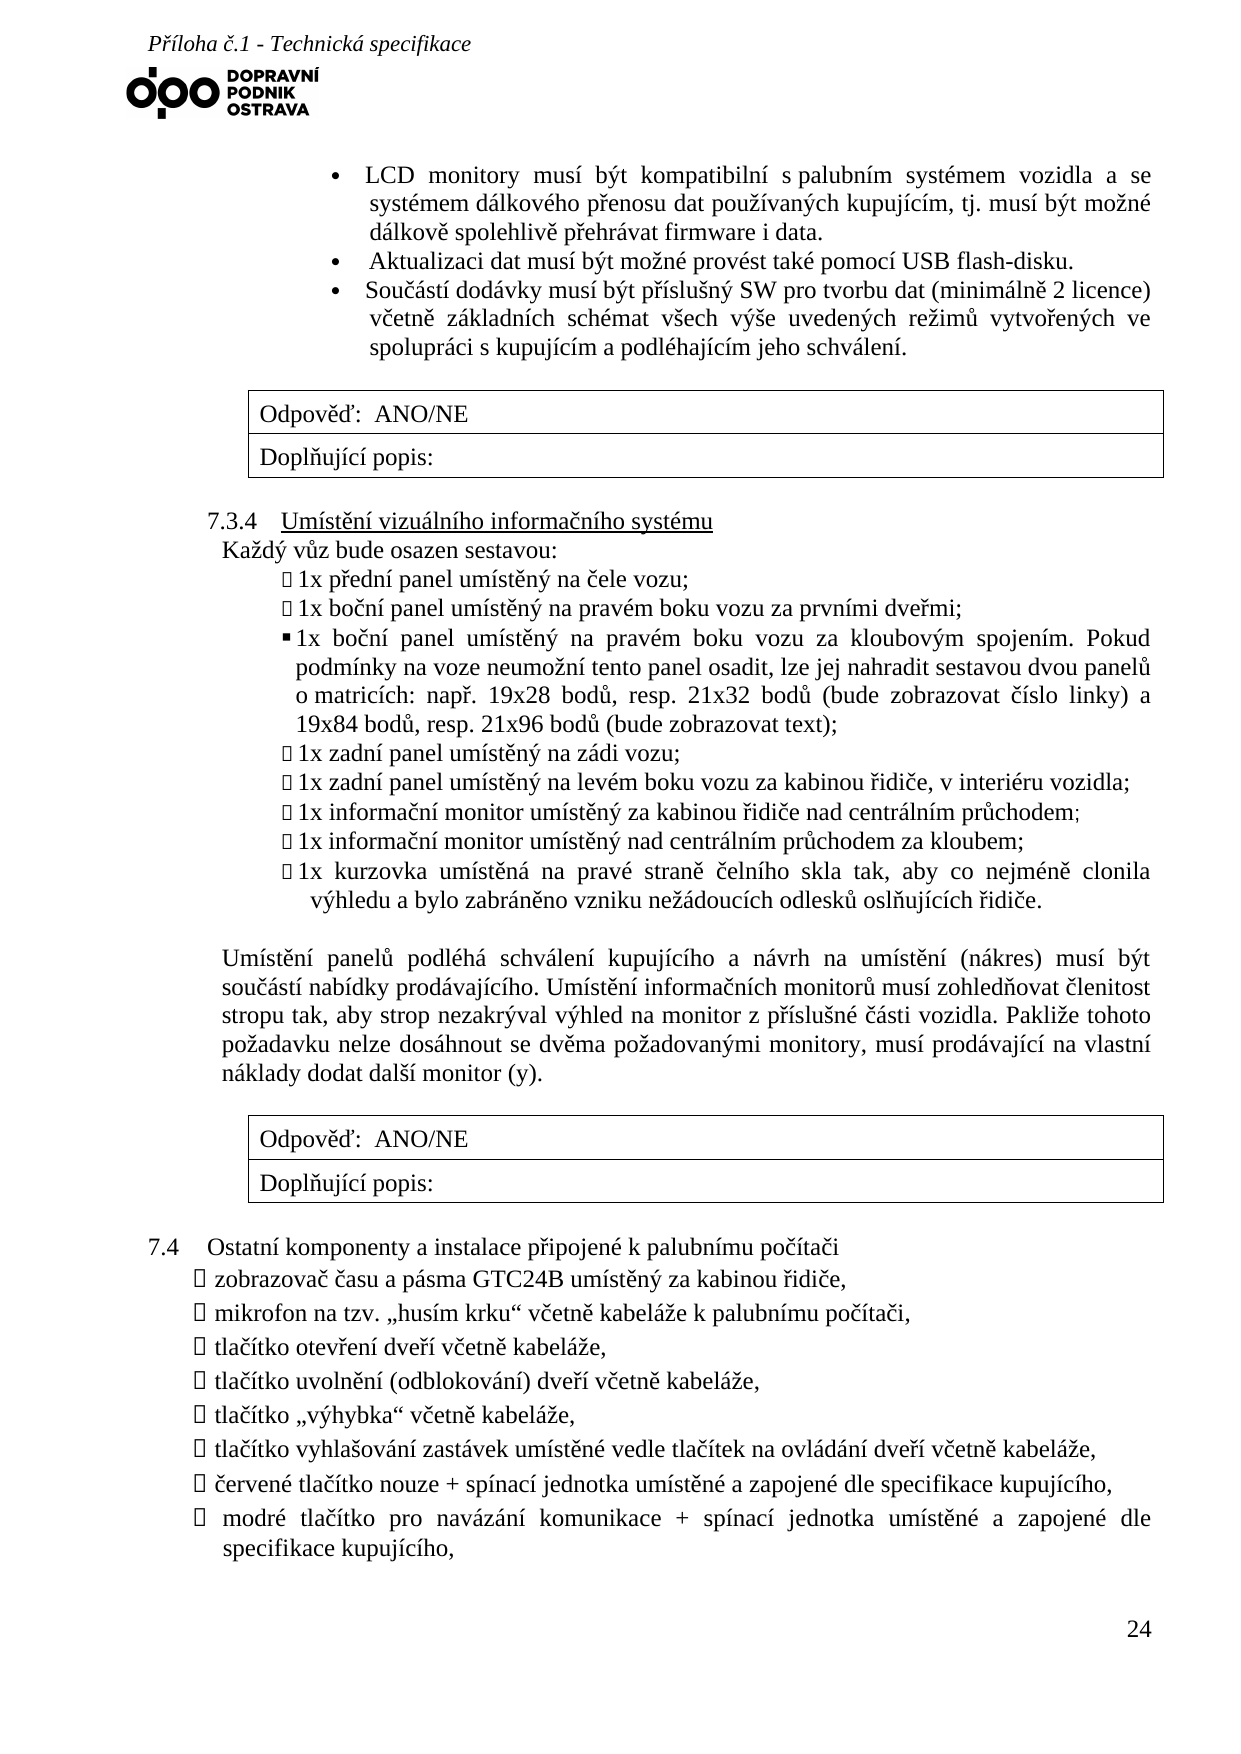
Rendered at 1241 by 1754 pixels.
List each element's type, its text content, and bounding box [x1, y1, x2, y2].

table_cell Doplňující popis: [249, 434, 1163, 477]
table_header Odpověď: ANO/NE [249, 391, 1163, 433]
list  1x přední panel umístěný na čele vozu; [281, 564, 1152, 593]
text Umístění panelů podléhá schválení kupujícího a návrh na umístění (nákres) musí být součástí nabídky prodávajícího. Umístění informačních monitorů musí zohledňovat členitost stropu tak, aby strop nezakrýval výhled na monitor z příslušné části vozidla. Pakliže tohoto požadavku nelze dosáhnout se dvěma požadovanými monitory, musí prodávající na vlastní náklady dodat další monitor (y). [222, 943, 1152, 1087]
list  1x boční panel umístěný na pravém boku vozu za prvními dveřmi; [281, 593, 1152, 623]
picture [126, 67, 320, 119]
table_header Odpověď: ANO/NE [249, 1116, 1163, 1158]
text  modré tlačítko pro navázání komunikace + spínací jednotka umístěné a zapojené dle specifikace kupujícího, [192, 1499, 1152, 1562]
list  1x zadní panel umístěný na levém boku vozu za kabinou řidiče, v interiéru vozidla; [281, 767, 1152, 797]
list  1x kurzovka umístěná na pravé straně čelního skla tak, aby co nejméně clonila výhledu a bylo zabráněno vzniku nežádoucích odlesků oslňujících řidiče. [281, 856, 1152, 914]
text  zobrazovač času a pásma GTC24B umístěný za kabinou řidiče, [148, 1261, 1152, 1295]
text Každý vůz bude osazen sestavou: [154, 535, 1152, 564]
text  tlačítko vyhlašování zastávek umístěné vedle tlačítek na ovládání dveří včetně kabeláže, [192, 1431, 1152, 1465]
list 1x boční panel umístěný na pravém boku vozu za kloubovým spojením. Pokud podmínky na voze neumožní tento panel osadit, lze jej nahradit sestavou dvou panelů o matricích: např. 19x28 bodů, resp. 21x32 bodů (bude zobrazovat číslo linky) a 19x84 bodů, resp. 21x96 bodů (bude zobrazovat text); [281, 623, 1152, 738]
text  červené tlačítko nouze + spínací jednotka umístěné a zapojené dle specifikace kupujícího, [192, 1465, 1152, 1499]
list  LCD monitory musí být kompatibilní s palubním systémem vozidla a se systémem dálkového přenosu dat používaných kupujícím, tj. musí být možné dálkově spolehlivě přehrávat firmware i data. [332, 160, 1152, 246]
text  tlačítko uvolnění (odblokování) dveří včetně kabeláže, [192, 1363, 1152, 1397]
list Umístění vizuálního informačního systému [207, 506, 1152, 535]
table_cell Doplňující popis: [249, 1160, 1163, 1202]
list  Součástí dodávky musí být příslušný SW pro tvorbu dat (minimálně 2 licence) včetně základních schémat všech výše uvedených režimů vytvořených ve spolupráci s kupujícím a podléhajícím jeho schválení. [332, 275, 1152, 361]
text  tlačítko otevření dveří včetně kabeláže, [192, 1329, 1152, 1363]
text  tlačítko „výhybka“ včetně kabeláže, [192, 1397, 1152, 1431]
list  Aktualizaci dat musí být možné provést také pomocí USB flash-disku. [332, 246, 1152, 275]
list Ostatní komponenty a instalace připojené k palubnímu počítači [148, 1232, 1152, 1261]
list  1x zadní panel umístěný na zádi vozu; [281, 738, 1152, 767]
list  1x informační monitor umístěný nad centrálním průchodem za kloubem; [281, 826, 1152, 856]
text  mikrofon na tzv. „husím krku“ včetně kabeláže k palubnímu počítači, [192, 1295, 1152, 1329]
list  1x informační monitor umístěný za kabinou řidiče nad centrálním průchodem; [281, 797, 1152, 826]
